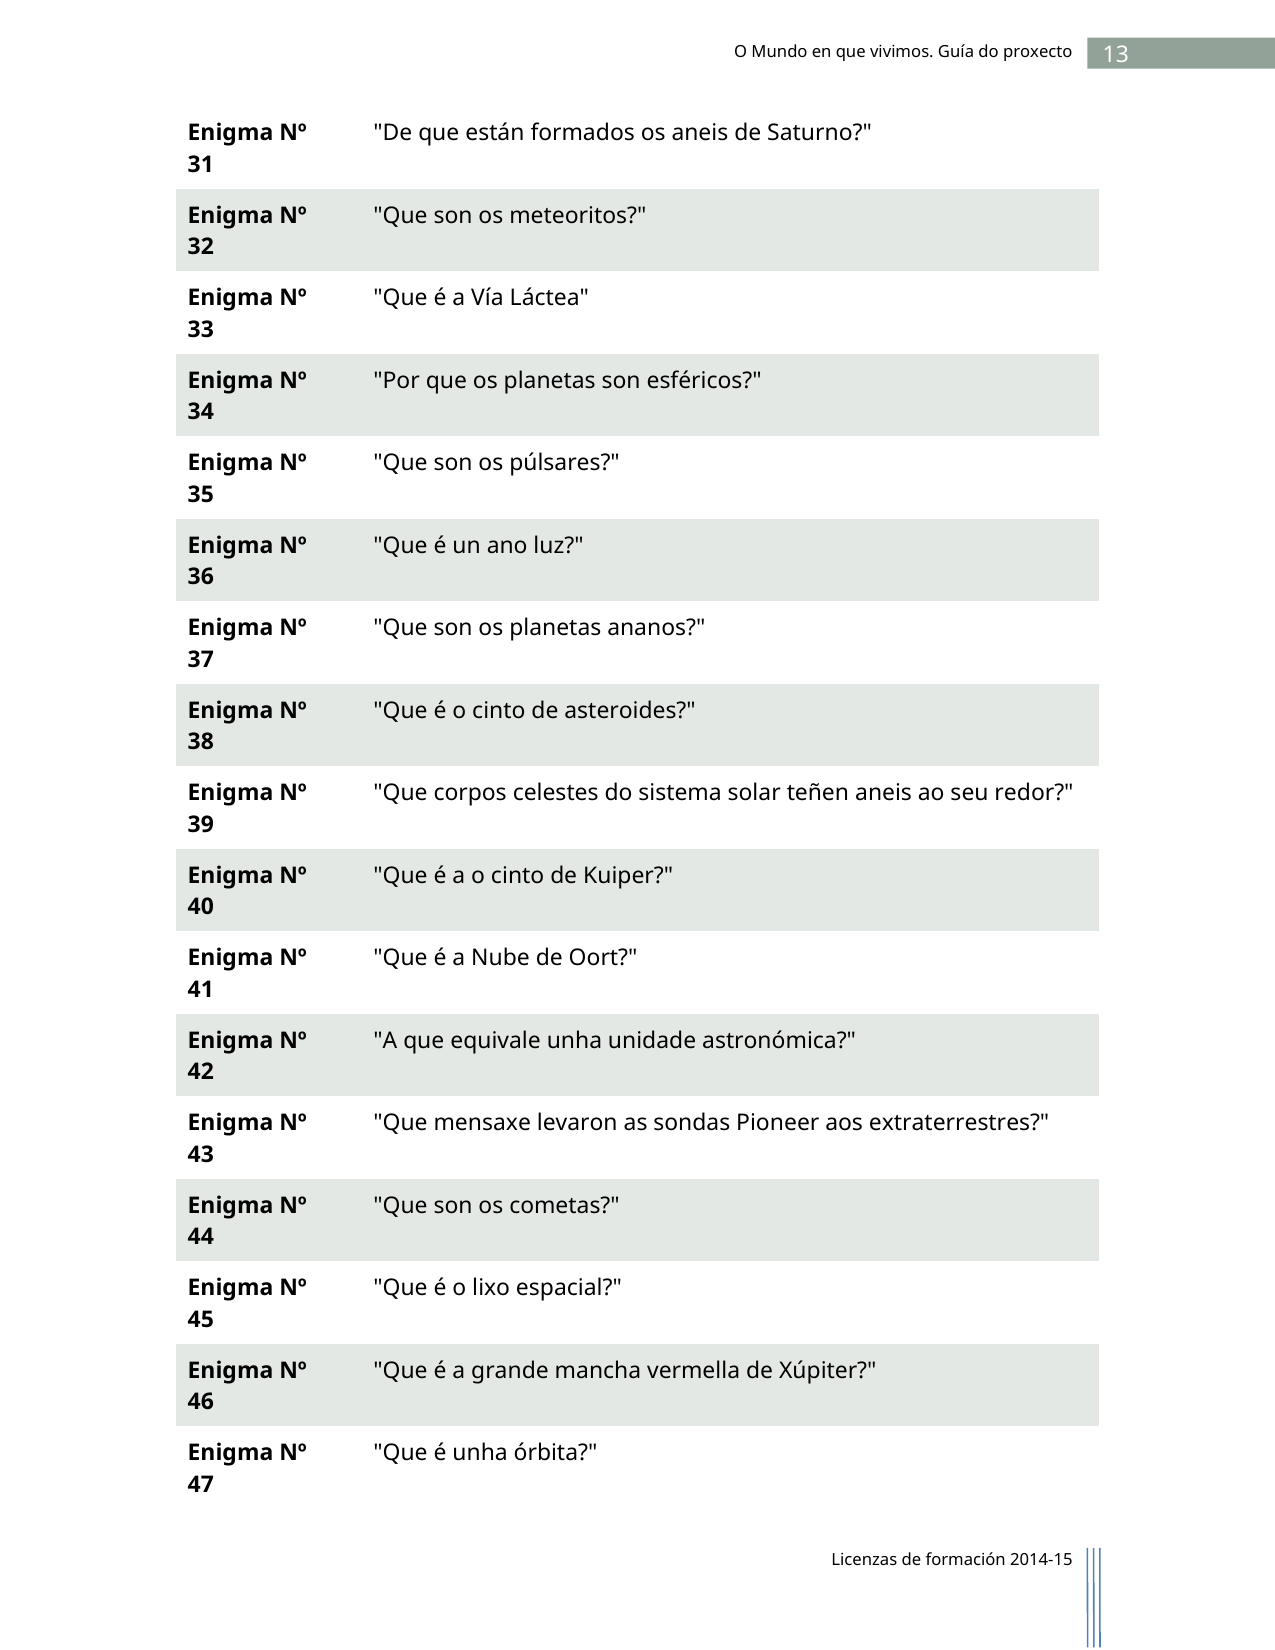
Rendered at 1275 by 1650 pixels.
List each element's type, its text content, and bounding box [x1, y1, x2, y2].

table_cell Enigma Nº 32 [176, 189, 350, 271]
table_cell "Que é unha órbita?" [350, 1426, 1099, 1509]
table_cell Enigma Nº 39 [176, 766, 350, 849]
table_cell Enigma Nº 47 [176, 1426, 350, 1509]
table_cell "A que equivale unha unidade astronómica?" [350, 1014, 1099, 1096]
table_cell Enigma Nº 31 [176, 106, 350, 189]
table_cell Enigma Nº 43 [176, 1096, 350, 1179]
table_cell Enigma Nº 40 [176, 849, 350, 931]
table_cell "Por que os planetas son esféricos?" [350, 354, 1099, 436]
table_cell Enigma Nº 38 [176, 684, 350, 766]
table_cell Enigma Nº 42 [176, 1014, 350, 1096]
table_cell "De que están formados os aneis de Saturno?" [350, 106, 1099, 189]
table_cell Enigma Nº 44 [176, 1179, 350, 1261]
table_cell Enigma Nº 36 [176, 519, 350, 601]
table_cell Enigma Nº 41 [176, 931, 350, 1014]
table_cell "Que é a grande mancha vermella de Xúpiter?" [350, 1344, 1099, 1426]
table_cell "Que corpos celestes do sistema solar teñen aneis ao seu redor?" [350, 766, 1099, 849]
table_cell "Que é a Vía Láctea" [350, 271, 1099, 354]
table_cell Enigma Nº 33 [176, 271, 350, 354]
table_cell "Que é a o cinto de Kuiper?" [350, 849, 1099, 931]
table_cell "Que son os meteoritos?" [350, 189, 1099, 271]
table_cell "Que é un ano luz?" [350, 519, 1099, 601]
table_cell "Que mensaxe levaron as sondas Pioneer aos extraterrestres?" [350, 1096, 1099, 1179]
table_cell "Que é o cinto de asteroides?" [350, 684, 1099, 766]
table_cell Enigma Nº 35 [176, 436, 350, 519]
table_cell "Que son os púlsares?" [350, 436, 1099, 519]
table_cell Enigma Nº 45 [176, 1261, 350, 1344]
table_cell Enigma Nº 46 [176, 1344, 350, 1426]
table_cell Enigma Nº 37 [176, 601, 350, 684]
table_cell "Que son os planetas ananos?" [350, 601, 1099, 684]
table_cell Enigma Nº 34 [176, 354, 350, 436]
table_cell "Que é o lixo espacial?" [350, 1261, 1099, 1344]
table_cell "Que é a Nube de Oort?" [350, 931, 1099, 1014]
table_cell "Que son os cometas?" [350, 1179, 1099, 1261]
